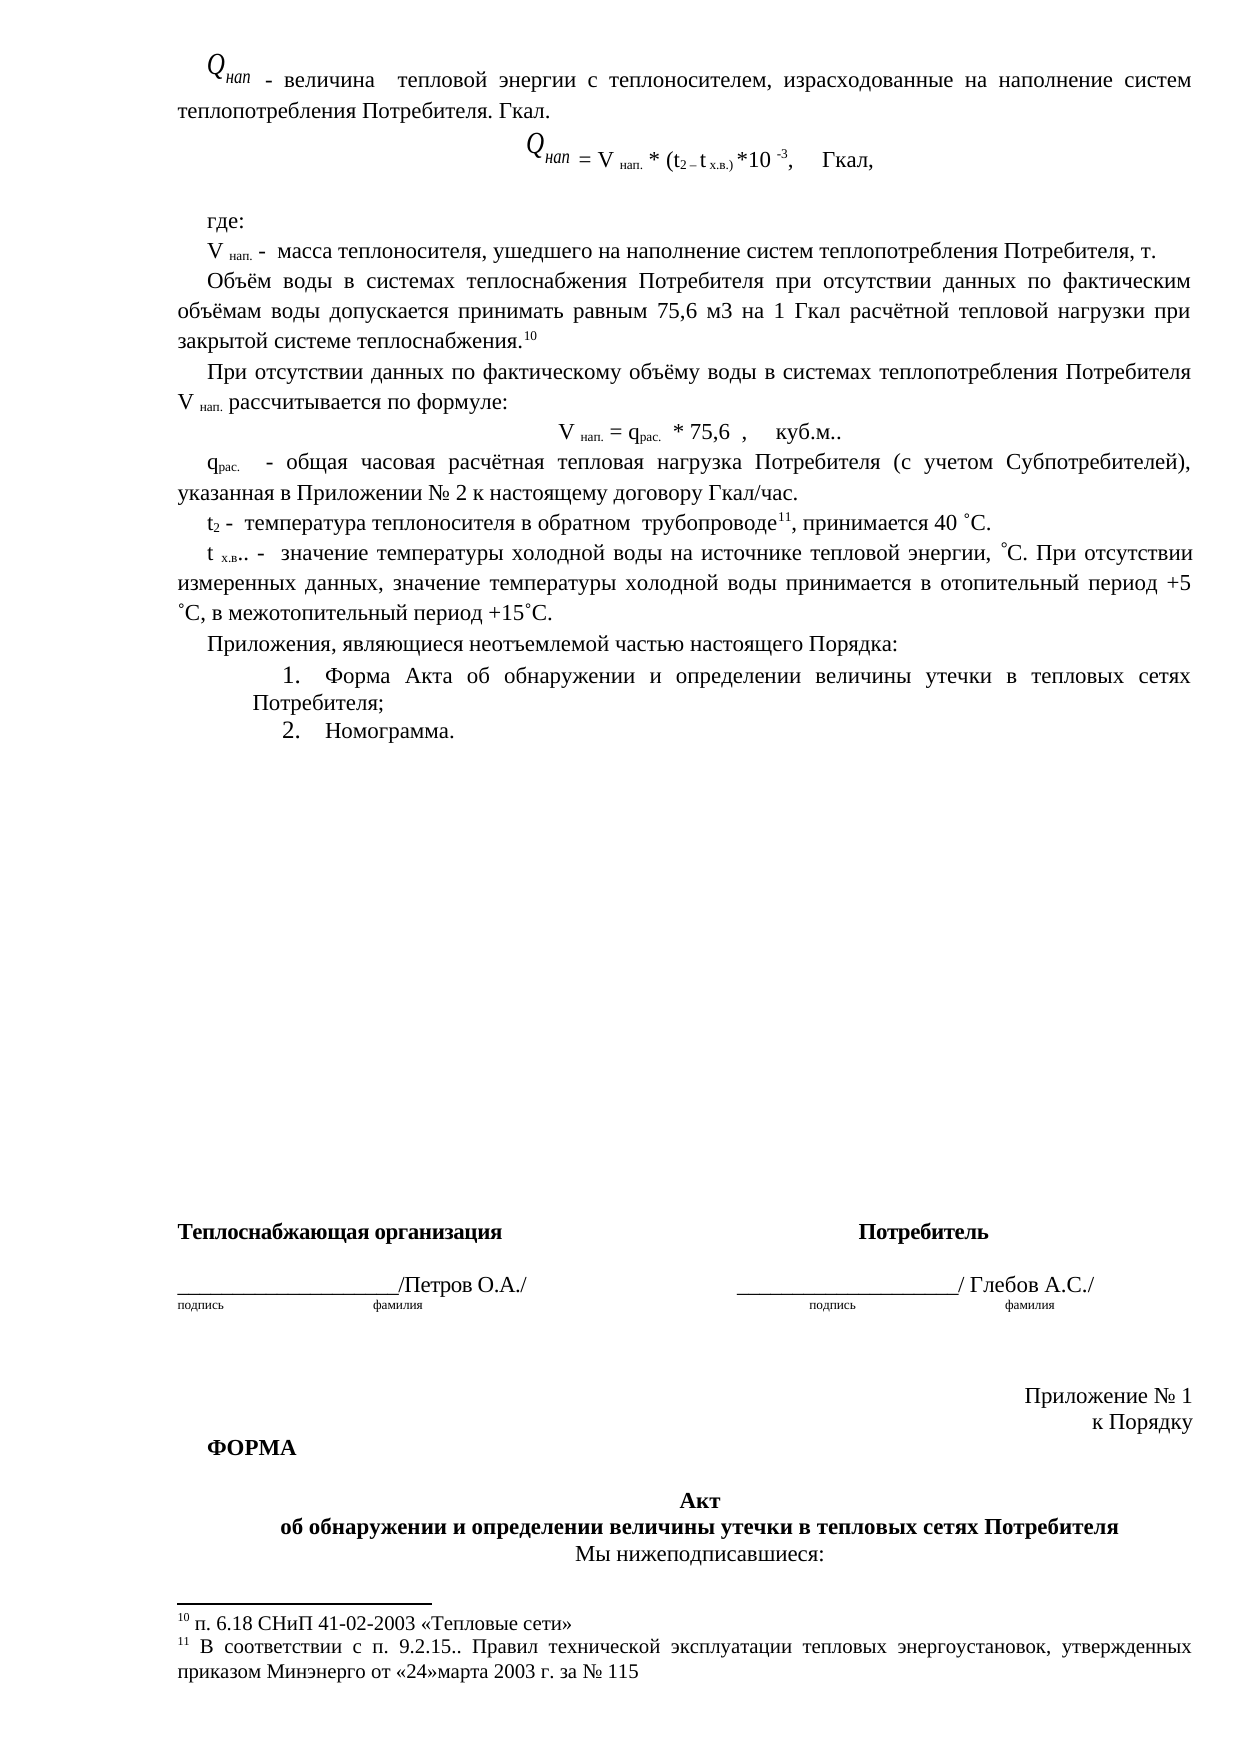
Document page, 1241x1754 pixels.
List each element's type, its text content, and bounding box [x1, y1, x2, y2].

text Акт [177, 1487, 1193, 1513]
text Мы нижеподписавшиеся: [177, 1540, 1193, 1566]
text ФОРМА [177, 1434, 1193, 1461]
text к Порядку [177, 1408, 1193, 1434]
list где: [177, 207, 1193, 233]
list V нап. = qрас. * 75,6 , куб.м.. [177, 418, 1193, 444]
table_header Потребитель ____________________/ Глебов А.С./ подпись фамилия [662, 1218, 1181, 1327]
list Форма Акта об обнаружении и определении величины утечки в тепловых сетях Потребителя; [252, 660, 1193, 715]
list qрас. - общая часовая расчётная тепловая нагрузка Потребителя (с учетом Субпотребителей), указанная в Приложении № 2 к настоящему договору Гкал/час. [177, 448, 1193, 505]
text Приложение № 1 [177, 1382, 1193, 1408]
list При отсутствии данных по фактическому объёму воды в системах теплопотребления Потребителя V нап. рассчитывается по формуле: [177, 358, 1193, 414]
list V нап. - масса теплоносителя, ушедшего на наполнение систем теплопотребления Потребителя, т. [177, 237, 1193, 263]
text t2 - температура теплоносителя в обратном трубопроводе, принимается 40 ˚С. [177, 509, 1193, 535]
table_header Теплоснабжающая организация ____________________/Петров О.А./ подпись фамилия [166, 1218, 662, 1327]
list Объём воды в системах теплоснабжения Потребителя при отсутствии данных по фактическим объёмам воды допускается принимать равным 75,6 м3 на 1 Гкал расчётной тепловой нагрузки при закрытой системе теплоснабжения. [177, 267, 1193, 354]
text Приложения, являющиеся неотъемлемой частью настоящего Порядка: [177, 629, 1193, 656]
text - величина тепловой энергии с теплоносителем, израсходованные на наполнение систем теплопотребления Потребителя. Гкал. [177, 47, 1193, 123]
text t х.в.. - значение температуры холодной воды на источнике тепловой энергии, С. При отсутствии измеренных данных, значение температуры холодной воды принимается в отопительный период +5 ˚С, в межотопительный период +15˚С. [177, 539, 1193, 626]
list = V нап. * (t2 – t х.в.) *10 -3, Гкал, [177, 127, 1193, 173]
text об обнаружении и определении величины утечки в тепловых сетях Потребителя [177, 1513, 1193, 1540]
list Номограмма. [252, 715, 1193, 744]
